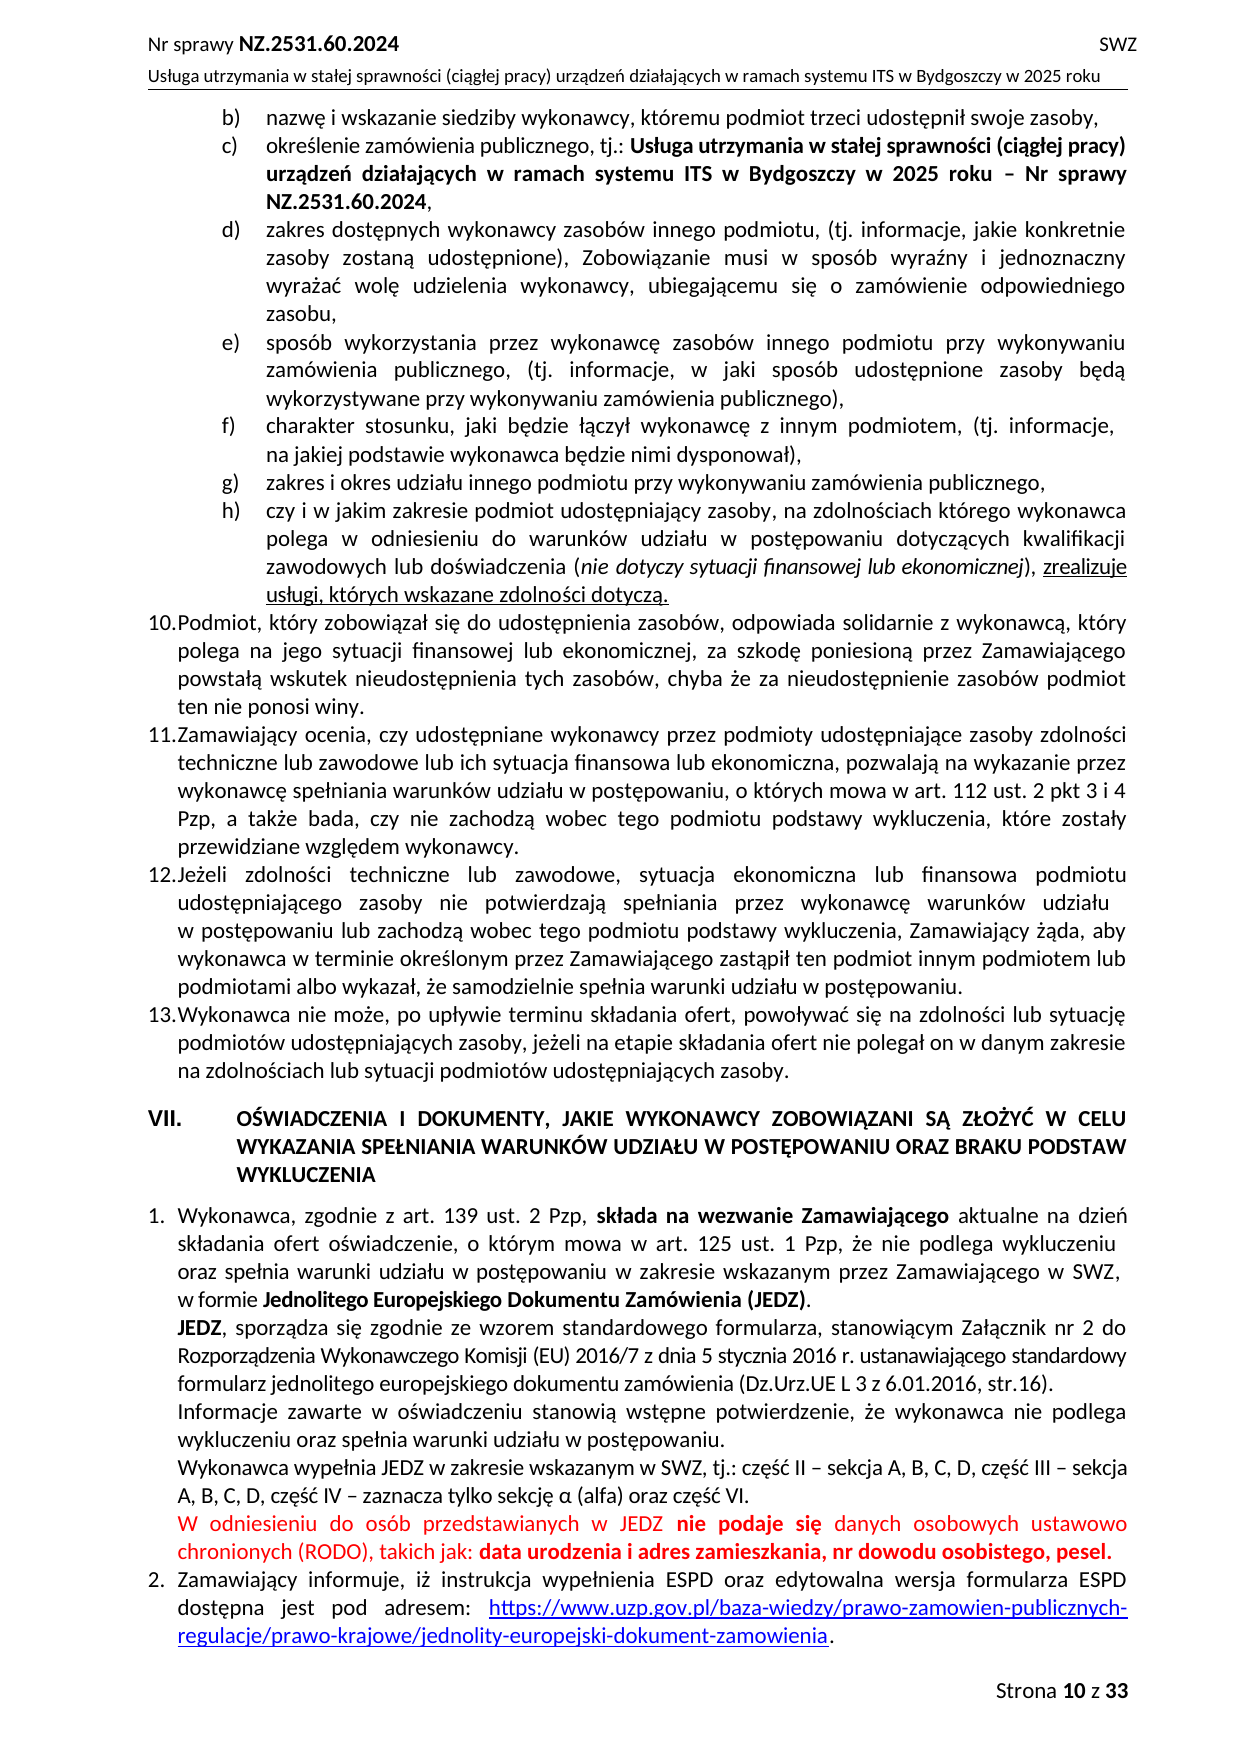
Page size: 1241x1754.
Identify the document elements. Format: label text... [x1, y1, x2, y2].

list Zamawiający ocenia, czy udostępniane wykonawcy przez podmioty udostępniające zasoby zdolności techniczne lub zawodowe lub ich sytuacja finansowa lub ekonomiczna, pozwalają na wykazanie przez wykonawcę spełniania warunków udziału w postępowaniu, o których mowa w art. 112 ust. 2 pkt 3 i 4 Pzp, a także bada, czy nie zachodzą wobec tego podmiotu podstawy wykluczenia, które zostały przewidziane względem wykonawcy. [148, 720, 1128, 860]
text Wykonawca wypełnia JEDZ w zakresie wskazanym w SWZ, tj.: część II – sekcja A, B, C, D, część III – sekcja A, B, C, D, część IV – zaznacza tylko sekcję α (alfa) oraz część VI. [177, 1453, 1128, 1509]
list Wykonawca nie może, po upływie terminu składania ofert, powoływać się na zdolności lub sytuację podmiotów udostępniających zasoby, jeżeli na etapie składania ofert nie polegał on w danym zakresie na zdolnościach lub sytuacji podmiotów udostępniających zasoby. [148, 1000, 1128, 1084]
list Podmiot, który zobowiązał się do udostępnienia zasobów, odpowiada solidarnie z wykonawcą, który polega na jego sytuacji finansowej lub ekonomicznej, za szkodę poniesioną przez Zamawiającego powstałą wskutek nieudostępnienia tych zasobów, chyba że za nieudostępnienie zasobów podmiot ten nie ponosi winy. [148, 608, 1128, 720]
list zakres i okres udziału innego podmiotu przy wykonywaniu zamówienia publicznego, [222, 468, 1127, 496]
list Wykonawca, zgodnie z art. 139 ust. 2 Pzp, składa na wezwanie Zamawiającego aktualne na dzień składania ofert oświadczenie, o którym mowa w art. 125 ust. 1 Pzp, że nie podlega wykluczeniu oraz spełnia warunki udziału w postępowaniu w zakresie wskazanym przez Zamawiającego w SWZ, w formie Jednolitego Europejskiego Dokumentu Zamówienia (JEDZ). [148, 1201, 1128, 1313]
text JEDZ, sporządza się zgodnie ze wzorem standardowego formularza, stanowiącym Załącznik nr 2 do Rozporządzenia Wykonawczego Komisji (EU) 2016/7 z dnia 5 stycznia 2016 r. ustanawiającego standardowy formularz jednolitego europejskiego dokumentu zamówienia (Dz.Urz.UE L 3 z 6.01.2016, str.16). [177, 1313, 1128, 1397]
list zakres dostępnych wykonawcy zasobów innego podmiotu, (tj. informacje, jakie konkretnie zasoby zostaną udostępnione), Zobowiązanie musi w sposób wyraźny i jednoznaczny wyrażać wolę udzielenia wykonawcy, ubiegającemu się o zamówienie odpowiedniego zasobu, [222, 216, 1127, 328]
list Jeżeli zdolności techniczne lub zawodowe, sytuacja ekonomiczna lub finansowa podmiotu udostępniającego zasoby nie potwierdzają spełniania przez wykonawcę warunków udziału w postępowaniu lub zachodzą wobec tego podmiotu podstawy wykluczenia, Zamawiający żąda, aby wykonawca w terminie określonym przez Zamawiającego zastąpił ten podmiot innym podmiotem lub podmiotami albo wykazał, że samodzielnie spełnia warunki udziału w postępowaniu. [148, 860, 1128, 1000]
subtitle OŚWIADCZENIA I DOKUMENTY, JAKIE WYKONAWCY ZOBOWIĄZANI SĄ ZŁOŻYĆ W CELU WYKAZANIA SPEŁNIANIA WARUNKÓW UDZIAŁU W POSTĘPOWANIU ORAZ BRAKU PODSTAW WYKLUCZENIA [148, 1104, 1127, 1188]
text W odniesieniu do osób przedstawianych w JEDZ nie podaje się danych osobowych ustawowo chronionych (RODO), takich jak: data urodzenia i adres zamieszkania, nr dowodu osobistego, pesel. [177, 1509, 1128, 1565]
text Informacje zawarte w oświadczeniu stanowią wstępne potwierdzenie, że wykonawca nie podlega wykluczeniu oraz spełnia warunki udziału w postępowaniu. [177, 1397, 1128, 1453]
list nazwę i wskazanie siedziby wykonawcy, któremu podmiot trzeci udostępnił swoje zasoby, [222, 103, 1127, 131]
list określenie zamówienia publicznego, tj.: Usługa utrzymania w stałej sprawności (ciągłej pracy) urządzeń działających w ramach systemu ITS w Bydgoszczy w 2025 roku – Nr sprawy NZ.2531.60.2024, [222, 131, 1127, 216]
list sposób wykorzystania przez wykonawcę zasobów innego podmiotu przy wykonywaniu zamówienia publicznego, (tj. informacje, w jaki sposób udostępnione zasoby będą wykorzystywane przy wykonywaniu zamówienia publicznego), [222, 328, 1127, 412]
list Zamawiający informuje, iż instrukcja wypełnienia ESPD oraz edytowalna wersja formularza ESPD dostępna jest pod adresem: https://www.uzp.gov.pl/baza-wiedzy/prawo-zamowien-publicznych-regulacje/prawo-krajowe/jednolity-europejski-dokument-zamowienia. [148, 1565, 1128, 1649]
list czy i w jakim zakresie podmiot udostępniający zasoby, na zdolnościach którego wykonawca polega w odniesieniu do warunków udziału w postępowaniu dotyczących kwalifikacji zawodowych lub doświadczenia (nie dotyczy sytuacji finansowej lub ekonomicznej), zrealizuje usługi, których wskazane zdolności dotyczą. [222, 496, 1127, 608]
list charakter stosunku, jaki będzie łączył wykonawcę z innym podmiotem, (tj. informacje, na jakiej podstawie wykonawca będzie nimi dysponował), [222, 412, 1127, 468]
